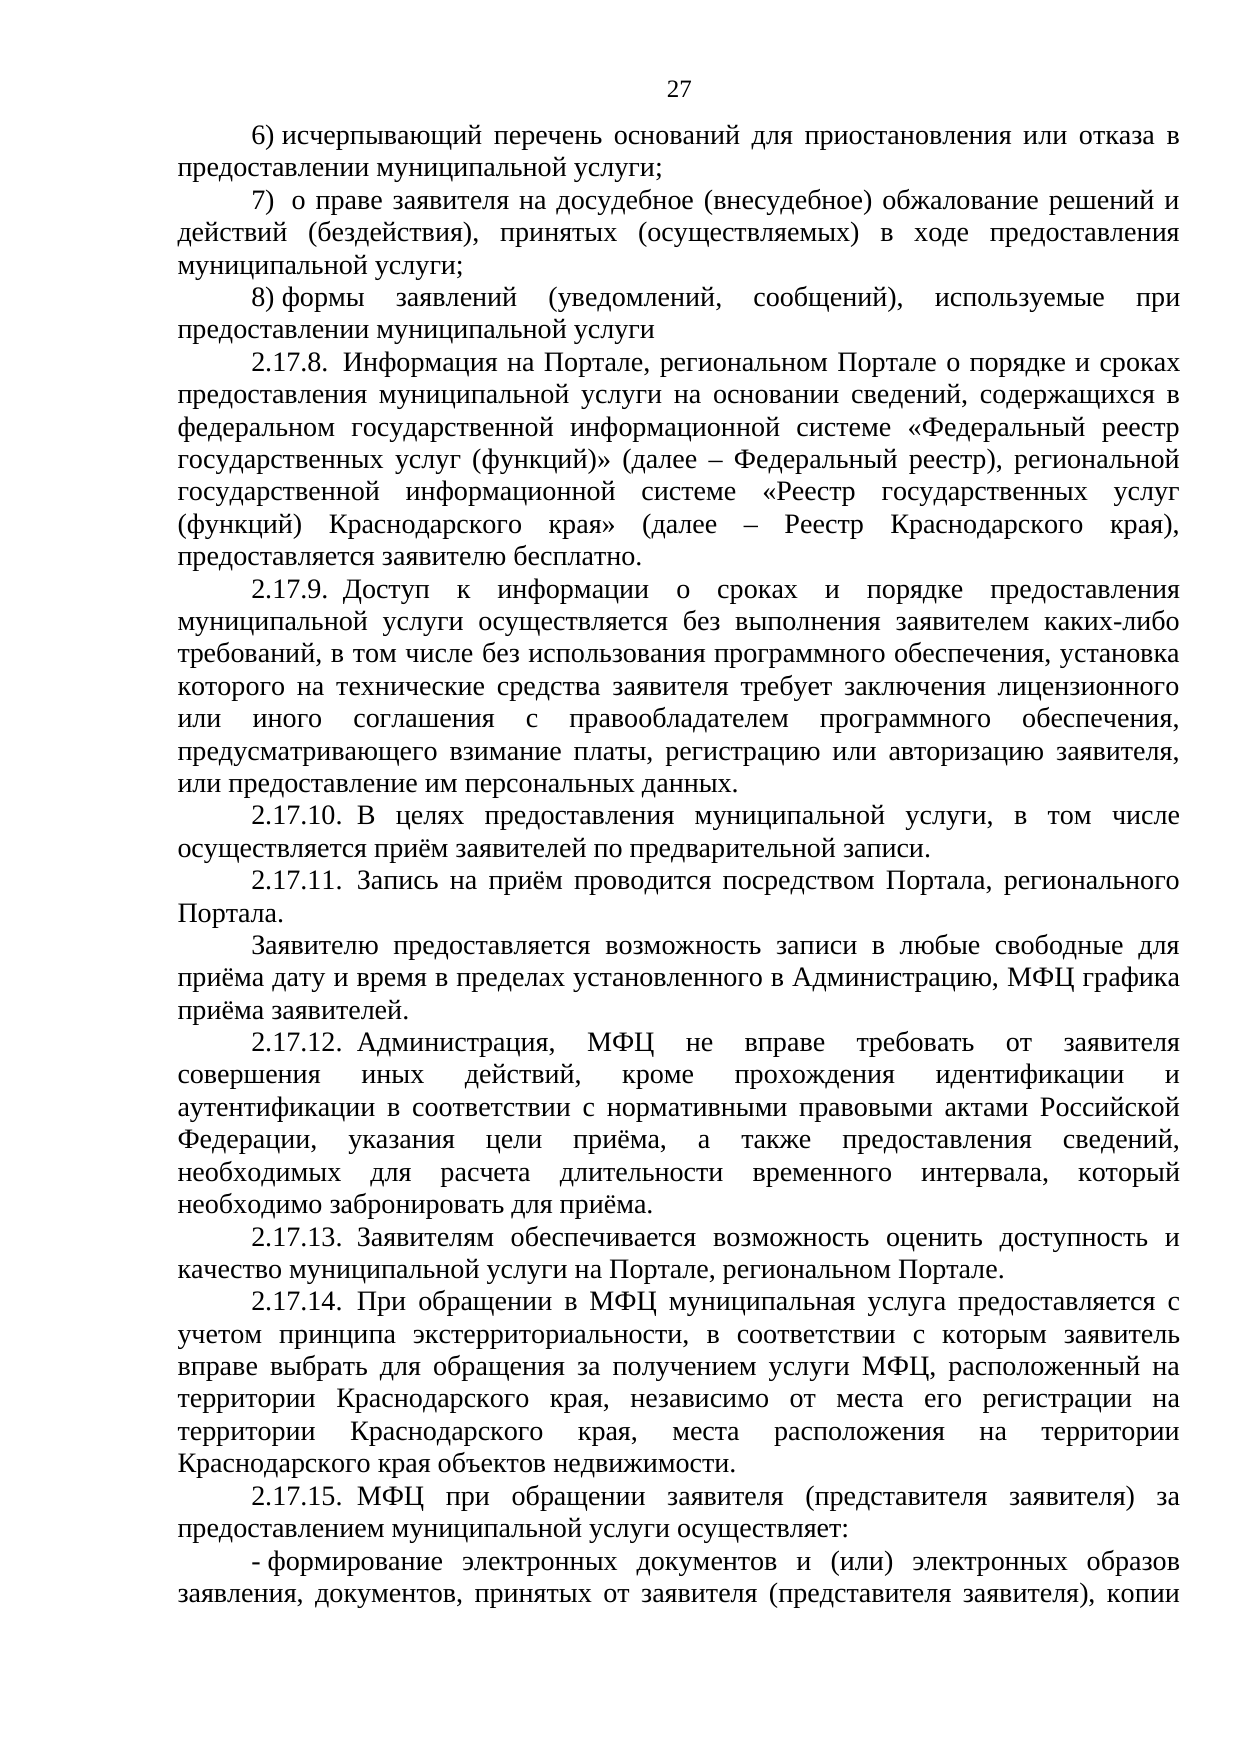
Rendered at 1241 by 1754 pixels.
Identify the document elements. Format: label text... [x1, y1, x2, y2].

text 2.17.11. Запись на приём проводится посредством Портала, регионального Портала. [177, 863, 1181, 928]
text 2.17.15. МФЦ при обращении заявителя (представителя заявителя) за предоставлением муниципальной услуги осуществляет: [177, 1479, 1181, 1543]
text Заявителю предоставляется возможность записи в любые свободные для приёма дату и время в пределах установленного в Администрацию, МФЦ графика приёма заявителей. [177, 928, 1181, 1025]
text 7) о праве заявителя на досудебное (внесудебное) обжалование решений и действий (бездействия), принятых (осуществляемых) в ходе предоставления муниципальной услуги; [177, 183, 1181, 280]
text 2.17.10. В целях предоставления муниципальной услуги, в том числе осуществляется приём заявителей по предварительной записи. [177, 798, 1181, 863]
text 2.17.12. Администрация, МФЦ не вправе требовать от заявителя совершения иных действий, кроме прохождения идентификации и аутентификации в соответствии с нормативными правовыми актами Российской Федерации, указания цели приёма, а также предоставления сведений, необходимых для расчета длительности временного интервала, который необходимо забронировать для приёма. [177, 1025, 1181, 1219]
text 2.17.8. Информация на Портале, региональном Портале о порядке и сроках предоставления муниципальной услуги на основании сведений, содержащихся в федеральном государственной информационной системе «Федеральный реестр государственных услуг (функций)» (далее – Федеральный реестр), региональной государственной информационной системе «Реестр государственных услуг (функций) Краснодарского края» (далее – Реестр Краснодарского края), предоставляется заявителю бесплатно. [177, 345, 1181, 572]
text 2.17.14. При обращении в МФЦ муниципальная услуга предоставляется с учетом принципа экстерриториальности, в соответствии с которым заявитель вправе выбрать для обращения за получением услуги МФЦ, расположенный на территории Краснодарского края, независимо от места его регистрации на территории Краснодарского края, места расположения на территории Краснодарского края объектов недвижимости. [177, 1284, 1181, 1479]
text 2.17.9. Доступ к информации о сроках и порядке предоставления муниципальной услуги осуществляется без выполнения заявителем каких-либо требований, в том числе без использования программного обеспечения, установка которого на технические средства заявителя требует заключения лицензионного или иного соглашения с правообладателем программного обеспечения, предусматривающего взимание платы, регистрацию или авторизацию заявителя, или предоставление им персональных данных. [177, 572, 1181, 798]
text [177, 1543, 1181, 1608]
text 6) исчерпывающий перечень оснований для приостановления или отказа в предоставлении муниципальной услуги; [177, 118, 1181, 183]
text 8) формы заявлений (уведомлений, сообщений), используемые при предоставлении муниципальной услуги [177, 280, 1181, 345]
text 2.17.13. Заявителям обеспечивается возможность оценить доступность и качество муниципальной услуги на Портале, региональном Портале. [177, 1219, 1181, 1284]
